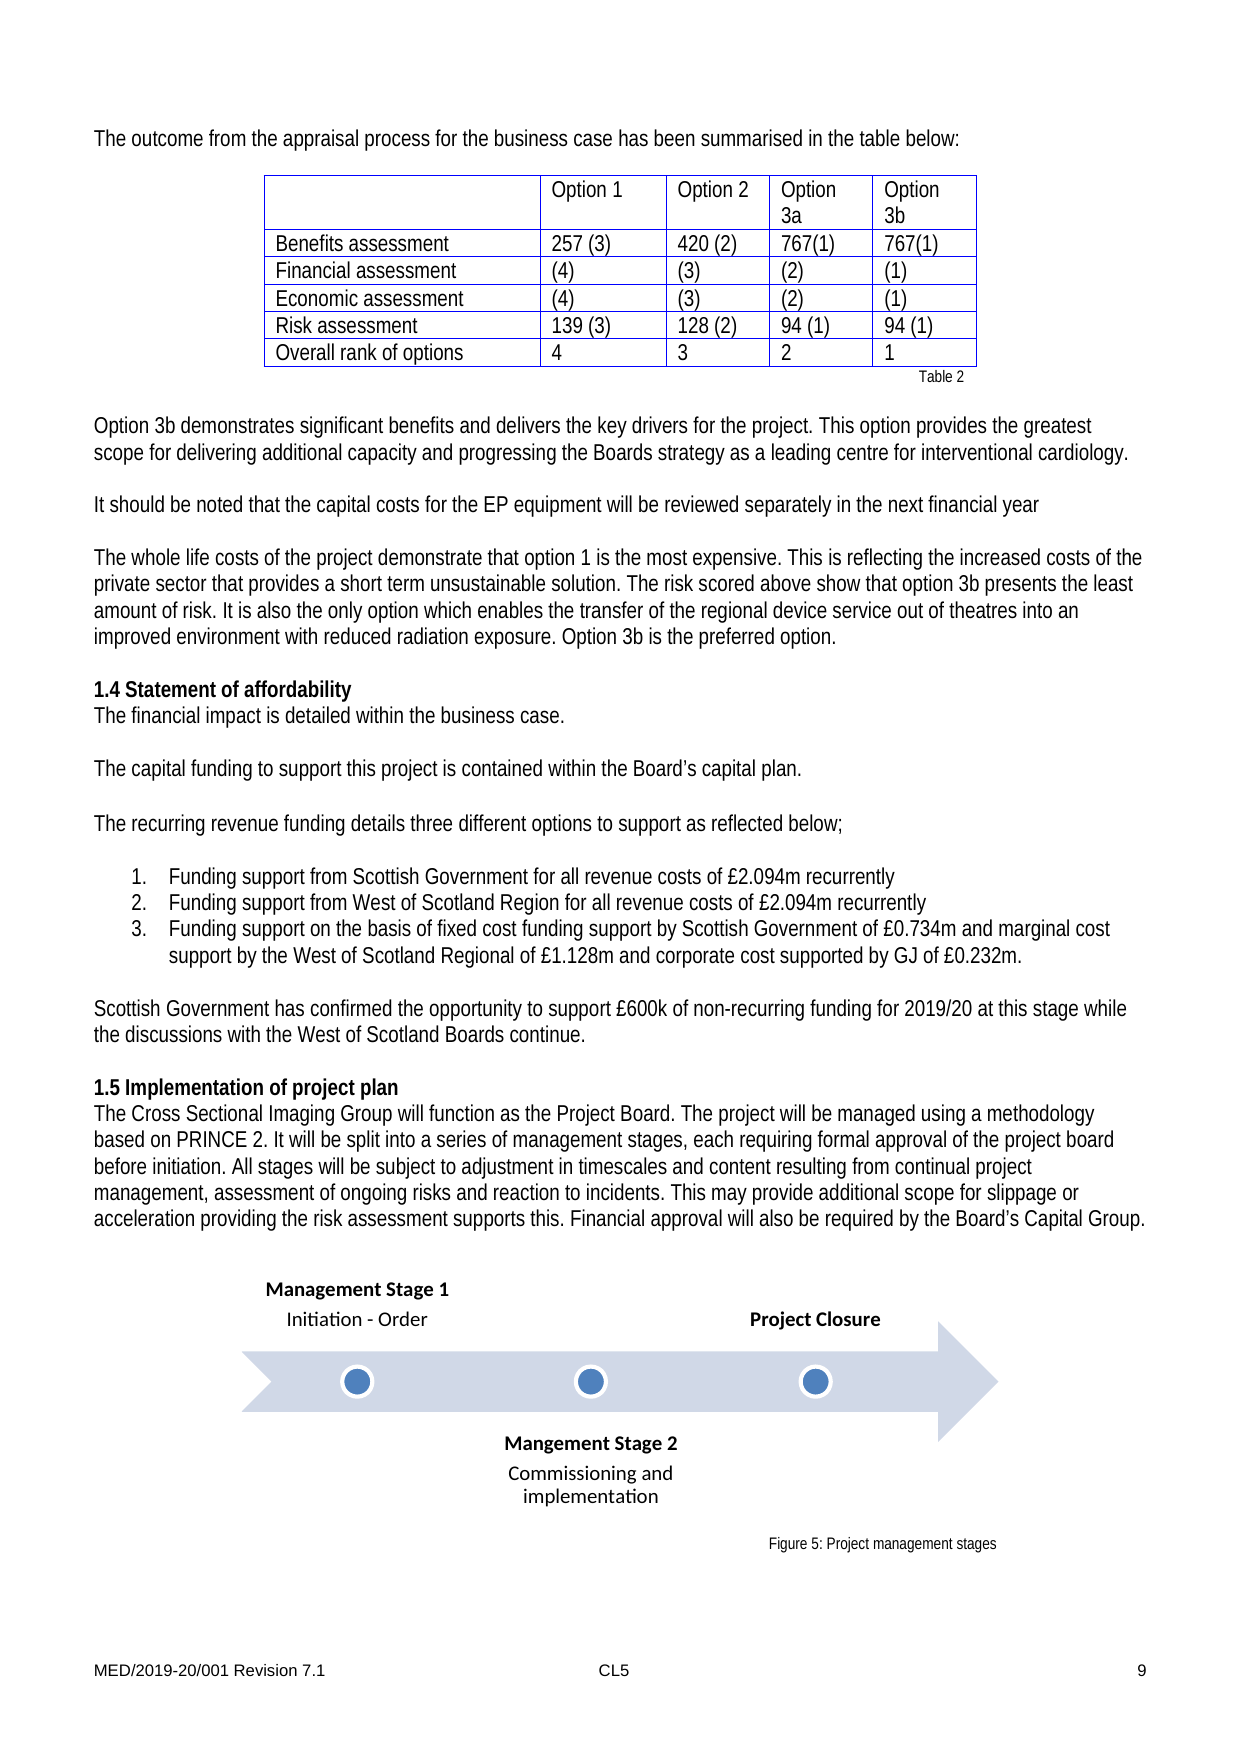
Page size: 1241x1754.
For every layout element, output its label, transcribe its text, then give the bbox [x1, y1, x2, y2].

table_header [265, 176, 540, 229]
table_cell 3 [667, 339, 769, 366]
table_cell 257 (3) [541, 230, 666, 256]
text The financial impact is detailed within the business case. [94, 702, 1146, 728]
table_cell 1 [873, 339, 976, 366]
table_cell (2) [770, 257, 872, 283]
subtitle 1.4 Statement of affordability [94, 676, 1146, 702]
subtitle 1.5 Implementation of project plan [94, 1073, 1146, 1100]
list Funding support on the basis of fixed cost funding support by Scottish Government of £0.734m and marginal cost support by the West of Scotland Regional of £1.128m and corporate cost supported by GJ of £0.232m. [131, 915, 1146, 968]
table_cell 128 (2) [667, 312, 769, 338]
text Option 3b demonstrates significant benefits and delivers the key drivers for the project. This option provides the greatest scope for delivering additional capacity and progressing the Boards strategy as a leading centre for interventional cardiology. [94, 412, 1146, 465]
text The whole life costs of the project demonstrate that option 1 is the most expensive. This is reflecting the increased costs of the private sector that provides a short term unsustainable solution. The risk scored above show that option 3b presents the least amount of risk. It is also the only option which enables the transfer of the regional device service out of theatres into an improved environment with reduced radiation exposure. Option 3b is the preferred option. [94, 544, 1146, 649]
text Scottish Government has confirmed the opportunity to support £600k of non-recurring funding for 2019/20 at this stage while the discussions with the West of Scotland Boards continue. [94, 994, 1146, 1047]
table_cell Financial assessment [265, 257, 540, 283]
table_cell (4) [541, 257, 666, 283]
text The Cross Sectional Imaging Group will function as the Project Board. The project will be managed using a methodology based on PRINCE 2. It will be split into a series of management stages, each requiring formal approval of the project board before initiation. All stages will be subject to adjustment in timescales and content resulting from continual project management, assessment of ongoing risks and reaction to incidents. This may provide additional scope for slippage or acceleration providing the risk assessment supports this. Financial approval will also be required by the Board’s Capital Group. [94, 1100, 1146, 1232]
table_cell 420 (2) [667, 230, 769, 256]
table_header Option 3b [873, 176, 976, 229]
table_header Option 1 [541, 176, 666, 229]
text The recurring revenue funding details three different options to support as reflected below; [94, 810, 1146, 836]
table_cell (4) [541, 285, 666, 311]
table_cell Benefits assessment [265, 230, 540, 256]
table_cell 767(1) [770, 230, 872, 256]
table_cell (2) [770, 285, 872, 311]
table_cell Economic assessment [265, 285, 540, 311]
table_cell (1) [873, 257, 976, 283]
table_cell 4 [541, 339, 666, 366]
table_cell 94 (1) [770, 312, 872, 338]
table_cell 767(1) [873, 230, 976, 256]
text Figure 5: Project management stages [94, 1534, 1146, 1553]
table_cell (3) [667, 257, 769, 283]
table_cell (3) [667, 285, 769, 311]
list Funding support from West of Scotland Region for all revenue costs of £2.094m recurrently [131, 889, 1146, 915]
table_cell 94 (1) [873, 312, 976, 338]
table_cell 2 [770, 339, 872, 366]
text The capital funding to support this project is contained within the Board’s capital plan. [94, 755, 1146, 781]
table_cell Risk assessment [265, 312, 540, 338]
table_cell (1) [873, 285, 976, 311]
table_header Option 3a [770, 176, 872, 229]
table_cell 139 (3) [541, 312, 666, 338]
text Table 2 [94, 367, 1146, 386]
text The outcome from the appraisal process for the business case has been summarised in the table below: [94, 125, 1146, 151]
table_header Option 2 [667, 176, 769, 229]
text It should be noted that the capital costs for the EP equipment will be reviewed separately in the next financial year [94, 491, 1146, 518]
table_cell Overall rank of options [265, 339, 540, 366]
list Funding support from Scottish Government for all revenue costs of £2.094m recurrently [131, 863, 1146, 889]
